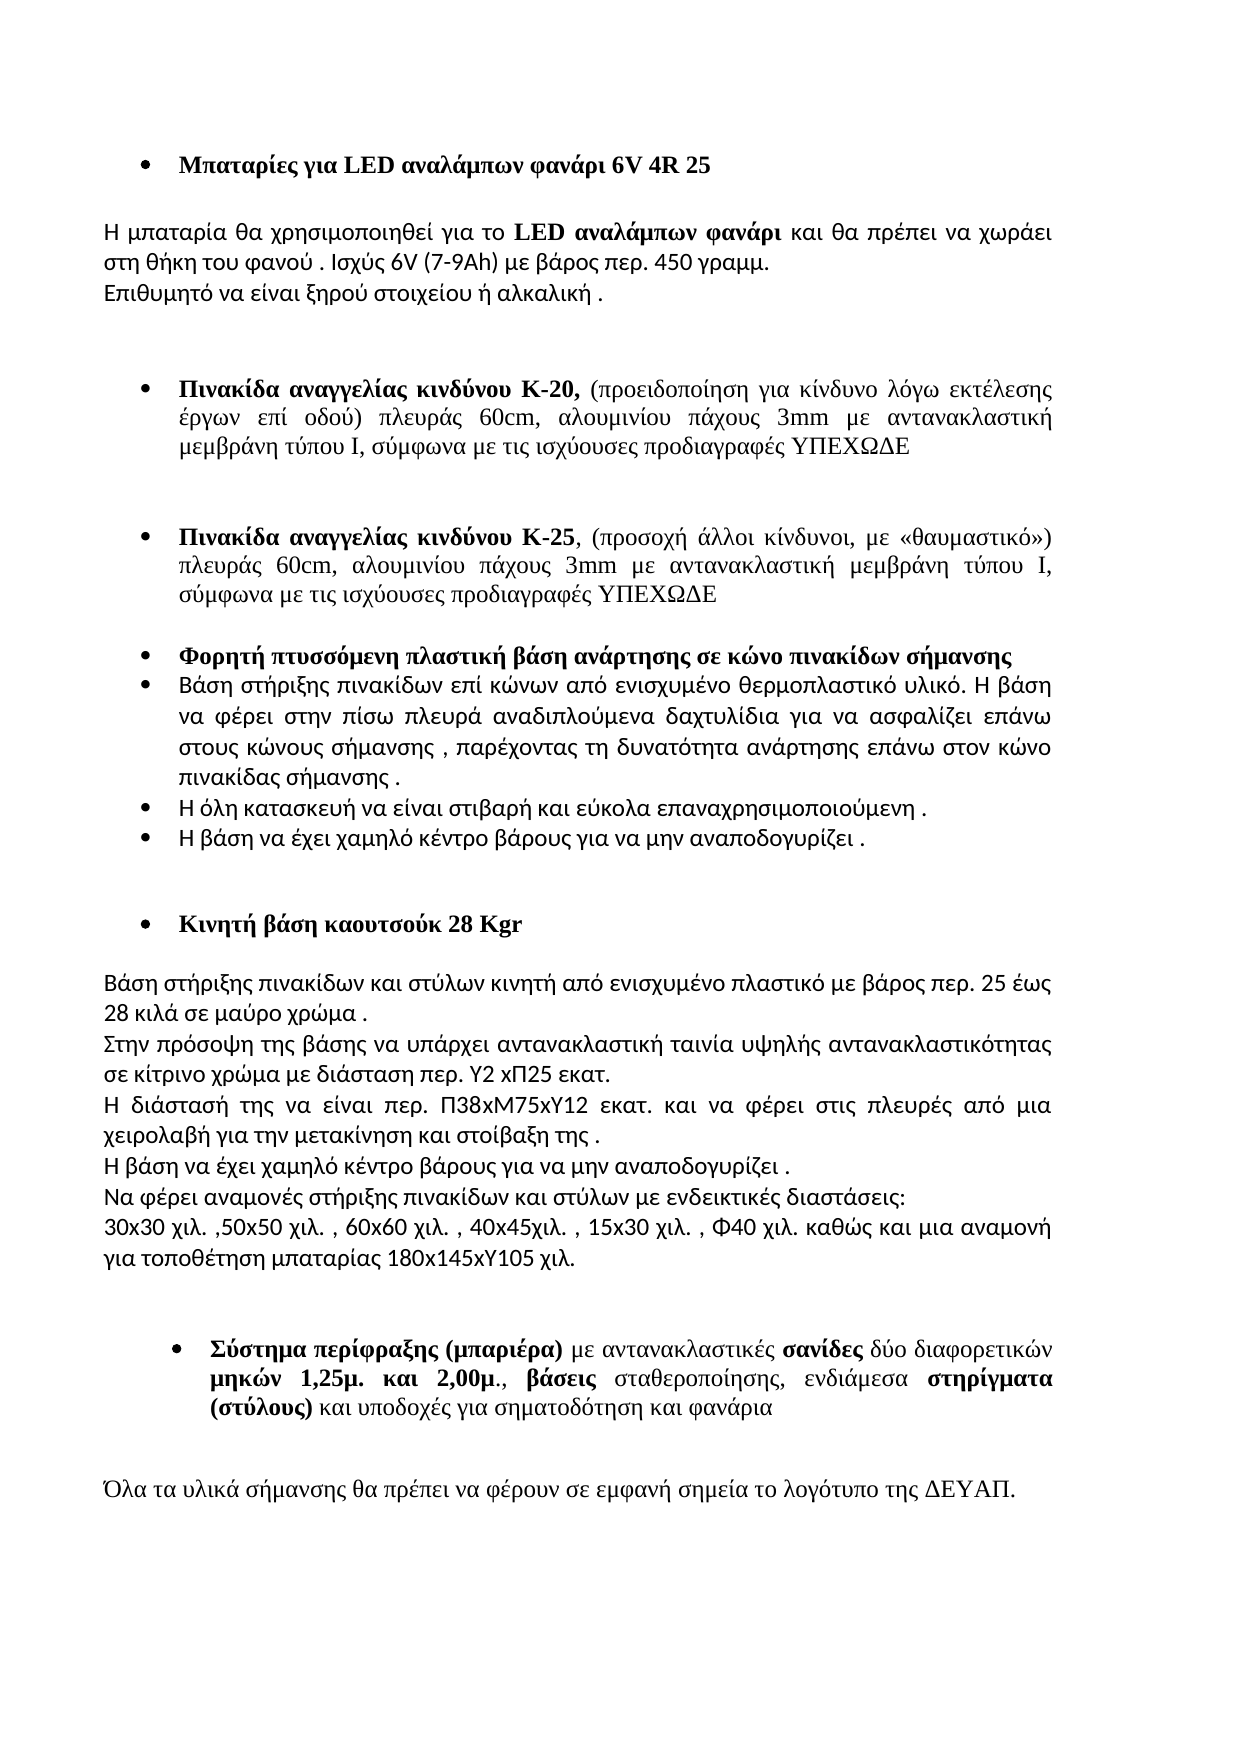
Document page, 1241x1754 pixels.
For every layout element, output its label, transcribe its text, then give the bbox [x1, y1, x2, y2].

list Βάση στήριξης πινακίδων επί κώνων από ενισχυμένο θερμοπλαστικό υλικό. Η βάση να φέρει στην πίσω πλευρά αναδιπλούμενα δαχτυλίδια για να ασφαλίζει επάνω στους κώνους σήμανσης , παρέχοντας τη δυνατότητα ανάρτησης επάνω στον κώνο πινακίδας σήμανσης . [141, 670, 1053, 792]
text Η διάστασή της να είναι περ. Π38xΜ75xΥ12 εκατ. και να φέρει στις πλευρές από μια χειρολαβή για την μετακίνηση και στοίβαξη της . [103, 1089, 1053, 1150]
list Η όλη κατασκευή να είναι στιβαρή και εύκολα επαναχρησιμοποιούμενη . [141, 792, 1053, 822]
text Στην πρόσοψη της βάσης να υπάρχει αντανακλαστική ταινία υψηλής αντανακλαστικότητας σε κίτρινο χρώμα με διάσταση περ. Υ2 xΠ25 εκατ. [103, 1028, 1053, 1089]
list Πινακίδα αναγγελίας κινδύνου Κ-25, (προσοχή άλλοι κίνδυνοι, με «θαυμαστικό») πλευράς 60cm, αλουμινίου πάχους 3mm με αντανακλαστική μεμβράνη τύπου Ι, σύμφωνα με τις ισχύουσες προδιαγραφές ΥΠΕΧΩΔΕ [141, 522, 1053, 608]
text Η βάση να έχει χαμηλό κέντρο βάρους για να μην αναποδογυρίζει . [103, 1150, 1053, 1181]
list Κινητή βάση καουτσούκ 28 Kgr [141, 909, 1053, 938]
list Φορητή πτυσσόμενη πλαστική βάση ανάρτησης σε κώνο πινακίδων σήμανσης [141, 641, 1053, 670]
list Μπαταρίες για LED αναλάμπων φανάρι 6V 4R 25 [141, 150, 1053, 179]
text 30x30 χιλ. ,50x50 χιλ. , 60x60 χιλ. , 40x45χιλ. , 15x30 χιλ. , Φ40 χιλ. καθώς και μια αναμονή για τοποθέτηση μπαταρίας 180x145xY105 χιλ. [103, 1211, 1053, 1272]
list Πινακίδα αναγγελίας κινδύνου Κ-20, (προειδοποίηση για κίνδυνο λόγω εκτέλεσης έργων επί οδού) πλευράς 60cm, αλουμινίου πάχους 3mm με αντανακλαστική μεμβράνη τύπου Ι, σύμφωνα με τις ισχύουσες προδιαγραφές ΥΠΕΧΩΔΕ [141, 374, 1053, 460]
text Επιθυμητό να είναι ξηρού στοιχείου ή αλκαλική . [103, 277, 1053, 308]
text Όλα τα υλικά σήμανσης θα πρέπει να φέρουν σε εμφανή σημεία το λογότυπο της ΔΕΥΑΠ. [103, 1474, 1053, 1503]
text Βάση στήριξης πινακίδων και στύλων κινητή από ενισχυμένο πλαστικό με βάρος περ. 25 έως 28 κιλά σε μαύρο χρώμα . [103, 967, 1053, 1028]
text Να φέρει αναμονές στήριξης πινακίδων και στύλων με ενδεικτικές διαστάσεις: [103, 1181, 1053, 1211]
list Η βάση να έχει χαμηλό κέντρο βάρους για να μην αναποδογυρίζει . [141, 822, 1053, 853]
list Σύστημα περίφραξης (μπαριέρα) με αντανακλαστικές σανίδες δύο διαφορετικών μηκών 1,25μ. και 2,00μ., βάσεις σταθεροποίησης, ενδιάμεσα στηρίγματα (στύλους) και υποδοχές για σηματοδότηση και φανάρια [172, 1334, 1053, 1420]
text Η μπαταρία θα χρησιμοποιηθεί για το LED αναλάμπων φανάρι και θα πρέπει να χωράει στη θήκη του φανού . Ισχύς 6V (7-9Ah) με βάρος περ. 450 γραμμ. [103, 216, 1053, 277]
